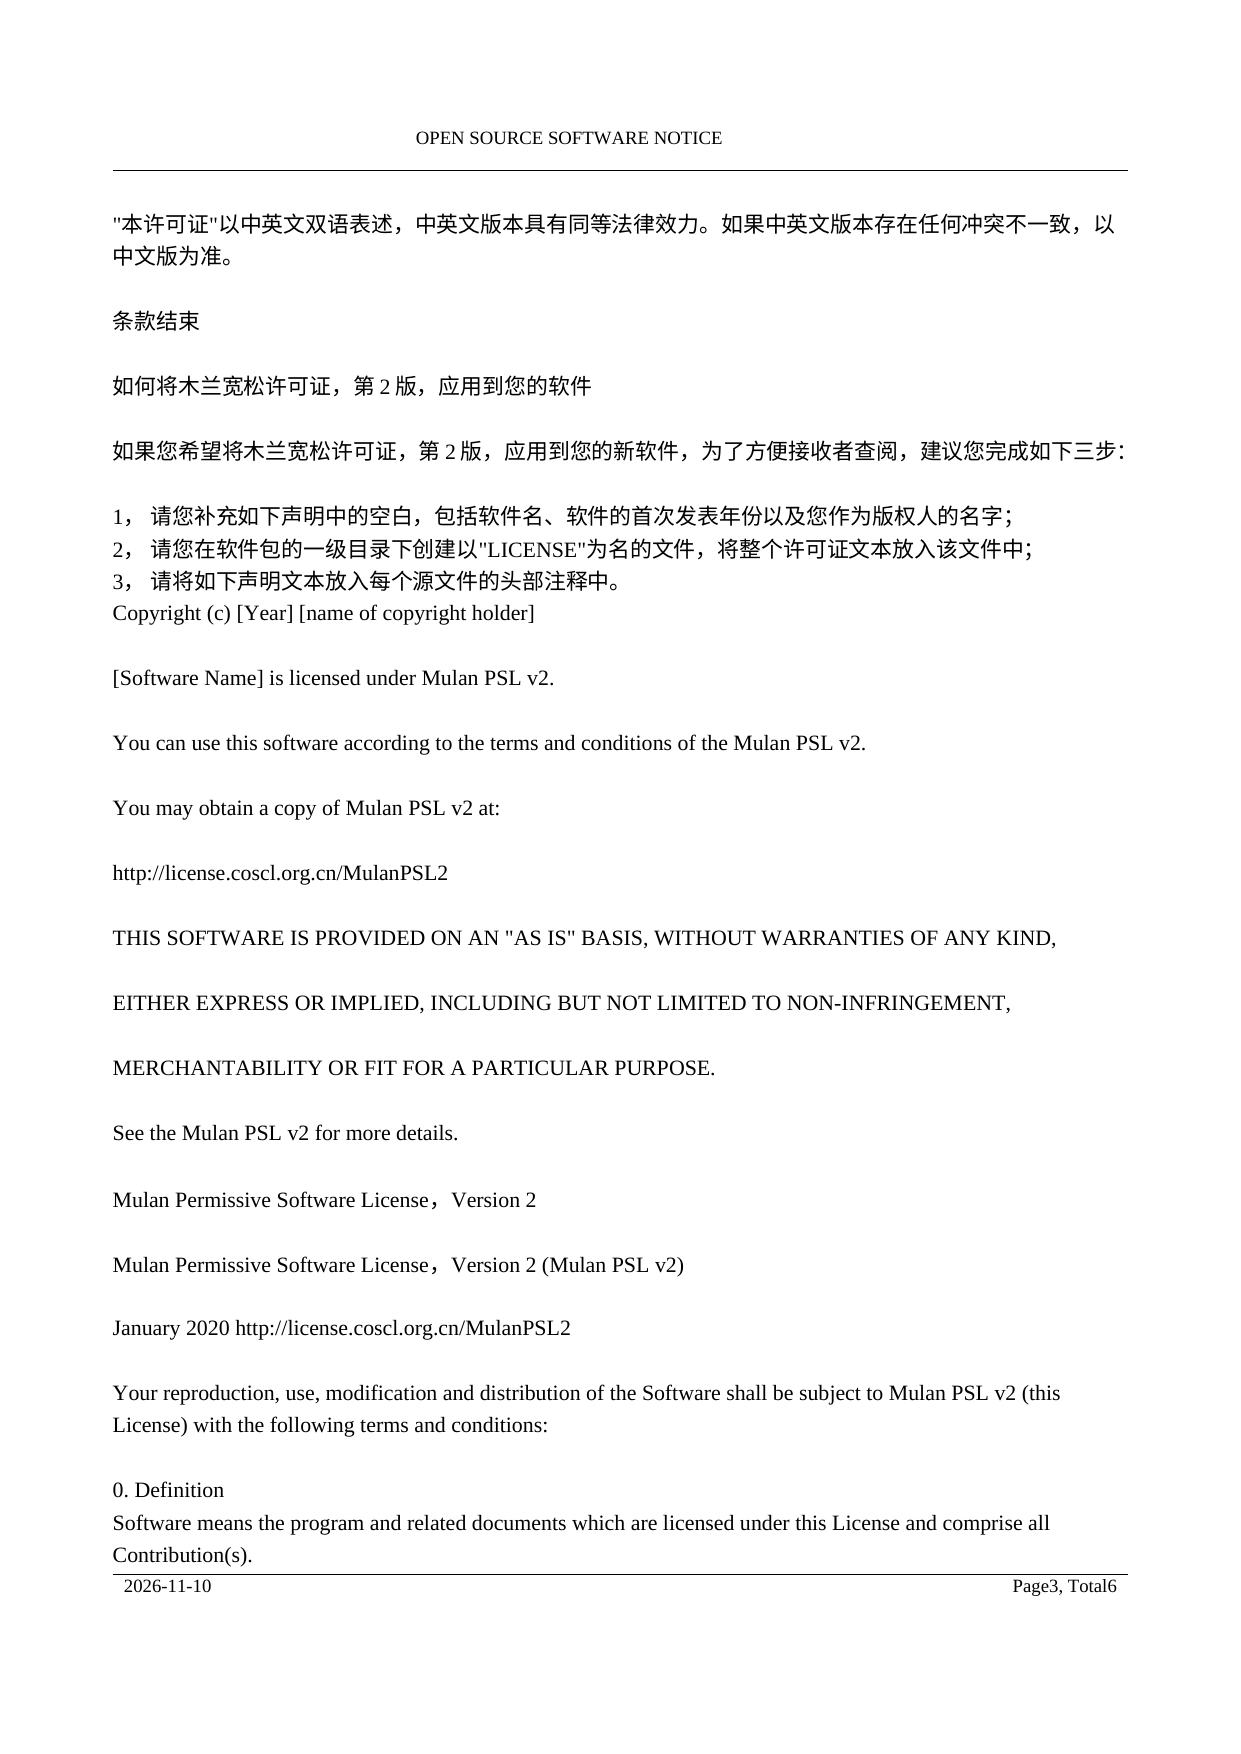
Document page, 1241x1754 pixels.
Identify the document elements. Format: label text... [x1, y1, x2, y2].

text See the Mulan PSL v2 for more details. [112, 1116, 1128, 1149]
text Copyright (c) [Year] [name of copyright holder] [112, 596, 1128, 629]
text 如果您希望将木兰宽松许可证，第2版，应用到您的新软件，为了方便接收者查阅，建议您完成如下三步： [112, 434, 1128, 466]
text Your reproduction, use, modification and distribution of the Software shall be subject to Mulan PSL v2 (this License) with the following terms and conditions: [112, 1376, 1128, 1441]
text MERCHANTABILITY OR FIT FOR A PARTICULAR PURPOSE. [112, 1051, 1128, 1084]
text 3， 请将如下声明文本放入每个源文件的头部注释中。 [112, 564, 1128, 596]
text Software means the program and related documents which are licensed under this License and comprise all Contribution(s). [112, 1506, 1128, 1571]
text [Software Name] is licensed under Mulan PSL v2. [112, 661, 1128, 694]
text Mulan Permissive Software License，Version 2 (Mulan PSL v2) [112, 1246, 1128, 1279]
text 如何将木兰宽松许可证，第2版，应用到您的软件 [112, 369, 1128, 401]
text 2， 请您在软件包的一级目录下创建以"LICENSE"为名的文件，将整个许可证文本放入该文件中； [112, 531, 1128, 564]
text EITHER EXPRESS OR IMPLIED, INCLUDING BUT NOT LIMITED TO NON-INFRINGEMENT, [112, 986, 1128, 1019]
text You can use this software according to the terms and conditions of the Mulan PSL v2. [112, 726, 1128, 759]
text THIS SOFTWARE IS PROVIDED ON AN "AS IS" BASIS, WITHOUT WARRANTIES OF ANY KIND, [112, 921, 1128, 954]
text http://license.coscl.org.cn/MulanPSL2 [112, 856, 1128, 889]
text January 2020 http://license.coscl.org.cn/MulanPSL2 [112, 1311, 1128, 1344]
text "本许可证"以中英文双语表述，中英文版本具有同等法律效力。如果中英文版本存在任何冲突不一致，以中文版为准。 [112, 206, 1128, 271]
text You may obtain a copy of Mulan PSL v2 at: [112, 791, 1128, 824]
text 条款结束 [112, 304, 1128, 336]
text Mulan Permissive Software License，Version 2 [112, 1181, 1128, 1214]
text 1， 请您补充如下声明中的空白，包括软件名、软件的首次发表年份以及您作为版权人的名字； [112, 499, 1128, 531]
text 0. Definition [112, 1474, 1128, 1506]
